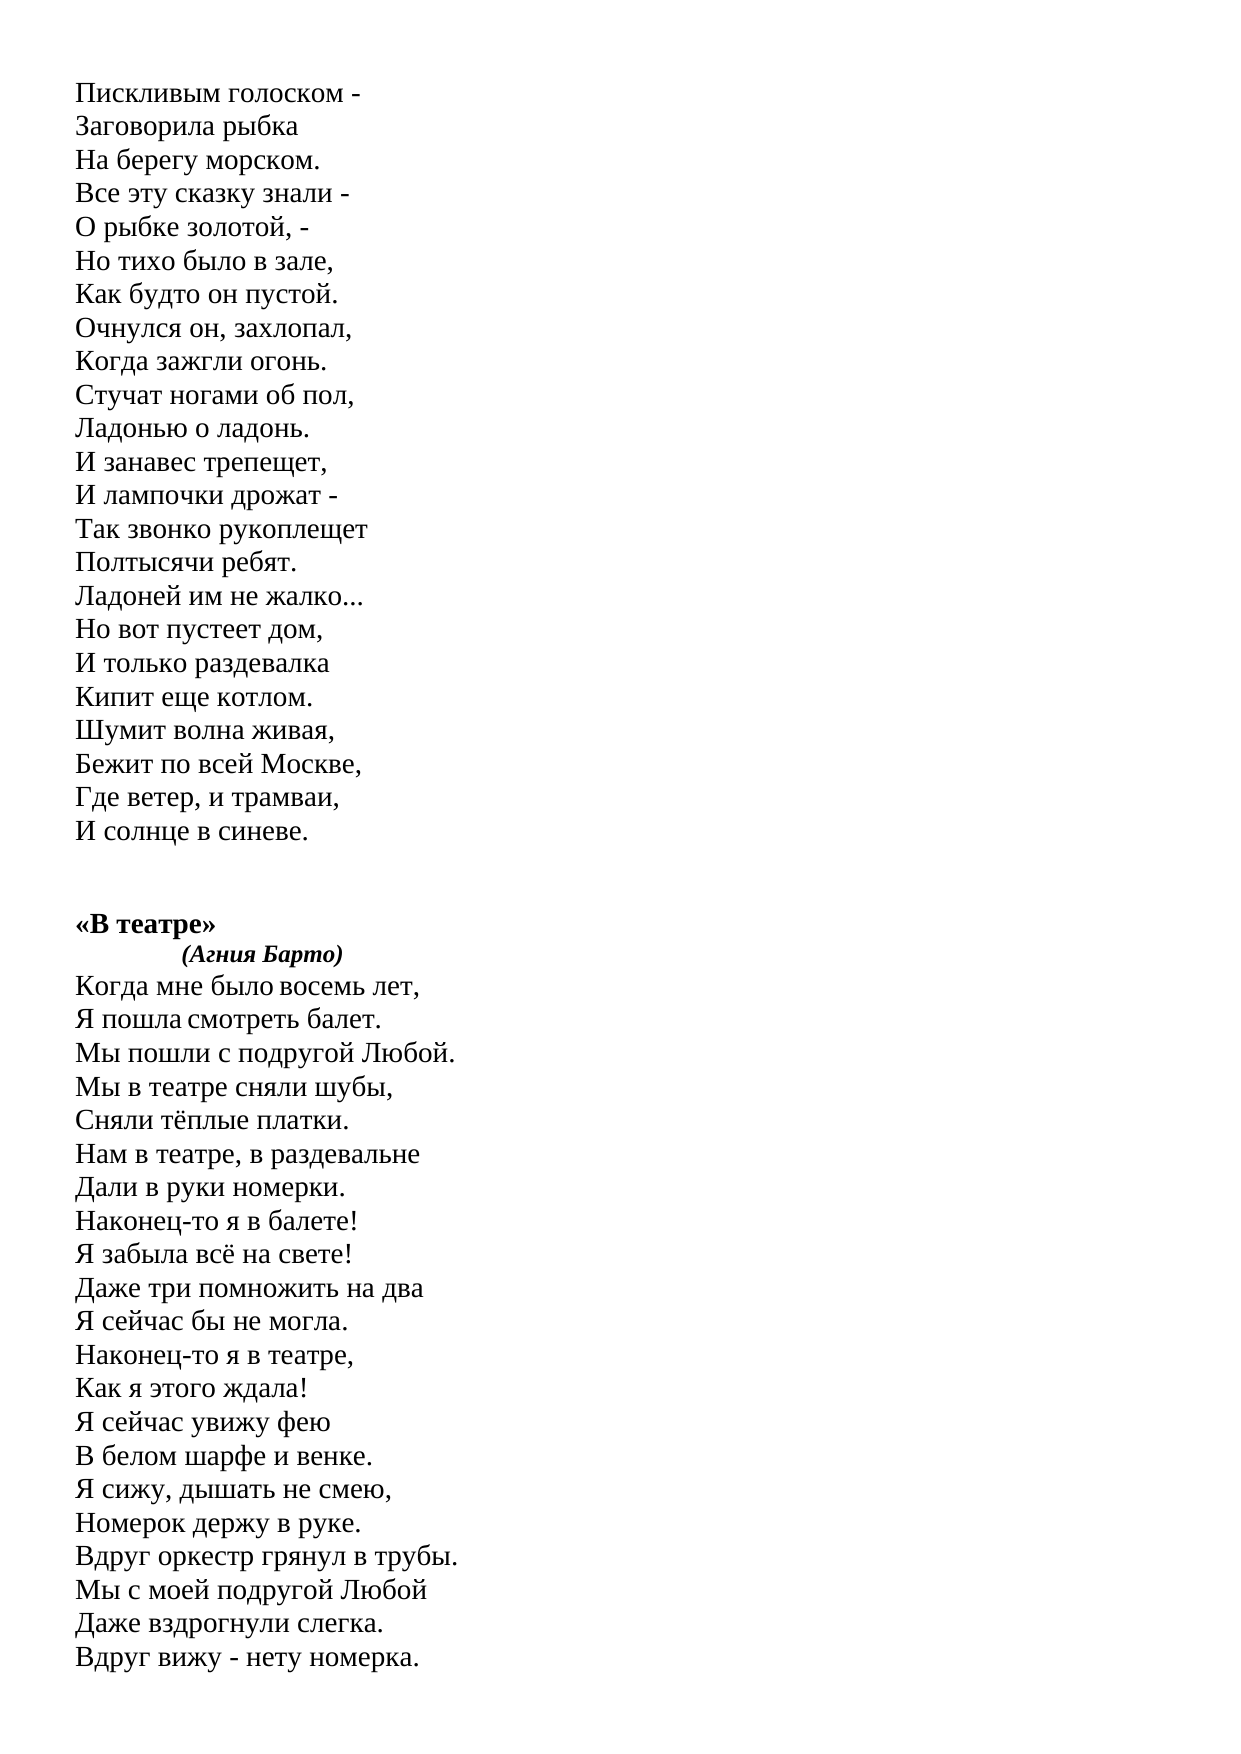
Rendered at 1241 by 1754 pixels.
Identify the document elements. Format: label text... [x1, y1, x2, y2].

text И только раздевалка [75, 645, 1165, 679]
text Заговорила рыбка [75, 108, 1165, 142]
text Я забыла всё на свете! [75, 1236, 1165, 1270]
text Но тихо было в зале, [75, 243, 1165, 276]
text И лампочки дрожат - [75, 477, 1165, 511]
text Я сейчас увижу фею [75, 1404, 1165, 1438]
text Я сижу, дышать не смею, [75, 1471, 1165, 1505]
text Стучат ногами об пол, [75, 377, 1165, 410]
text О рыбке золотой, - [75, 209, 1165, 243]
text Как будто он пустой. [75, 276, 1165, 310]
text Наконец-то я в балете! [75, 1203, 1165, 1236]
text Даже вздрогнули слегка. [75, 1605, 1165, 1639]
text Когда мне было восемь лет, [75, 968, 1165, 1002]
text Так звонко рукоплещет [75, 511, 1165, 544]
text Все эту сказку знали - [75, 176, 1165, 209]
text Но вот пустеет дом, [75, 612, 1165, 645]
text Я сейчас бы не могла. [75, 1303, 1165, 1337]
text Нам в театре, в раздевальне [75, 1136, 1165, 1169]
text Кипит еще котлом. [75, 679, 1165, 712]
text Мы пошли с подругой Любой. [75, 1035, 1165, 1069]
text Шумит волна живая, [75, 712, 1165, 746]
text Ладоней им не жалко... [75, 578, 1165, 612]
text И солнце в синеве. [75, 813, 1165, 846]
text Как я этого ждала! [75, 1371, 1165, 1404]
text Где ветер, и трамваи, [75, 779, 1165, 813]
text И занавес трепещет, [75, 444, 1165, 477]
text Когда зажгли огонь. [75, 343, 1165, 377]
text В белом шарфе и венке. [75, 1438, 1165, 1471]
text Вдруг вижу - нету номерка. [75, 1639, 1165, 1672]
text Полтысячи ребят. [75, 544, 1165, 578]
text «В театре» [75, 906, 1165, 939]
text Номерок держу в руке. [75, 1505, 1165, 1538]
text Мы с моей подругой Любой [75, 1572, 1165, 1605]
text Мы в театре сняли шубы, [75, 1069, 1165, 1102]
text Очнулся он, захлопал, [75, 310, 1165, 343]
text Наконец-то я в театре, [75, 1337, 1165, 1371]
text (Агния Барто) [75, 939, 1165, 968]
text Ладонью о ладонь. [75, 410, 1165, 444]
text Бежит по всей Москве, [75, 746, 1165, 779]
text Я пошла смотреть балет. [75, 1002, 1165, 1035]
text На берегу морском. [75, 142, 1165, 176]
text Сняли тёплые платки. [75, 1102, 1165, 1136]
text Дали в руки номерки. [75, 1169, 1165, 1203]
text Вдруг оркестр грянул в трубы. [75, 1538, 1165, 1572]
text Даже три помножить на два [75, 1270, 1165, 1303]
text Пискливым голоском - [75, 75, 1165, 108]
